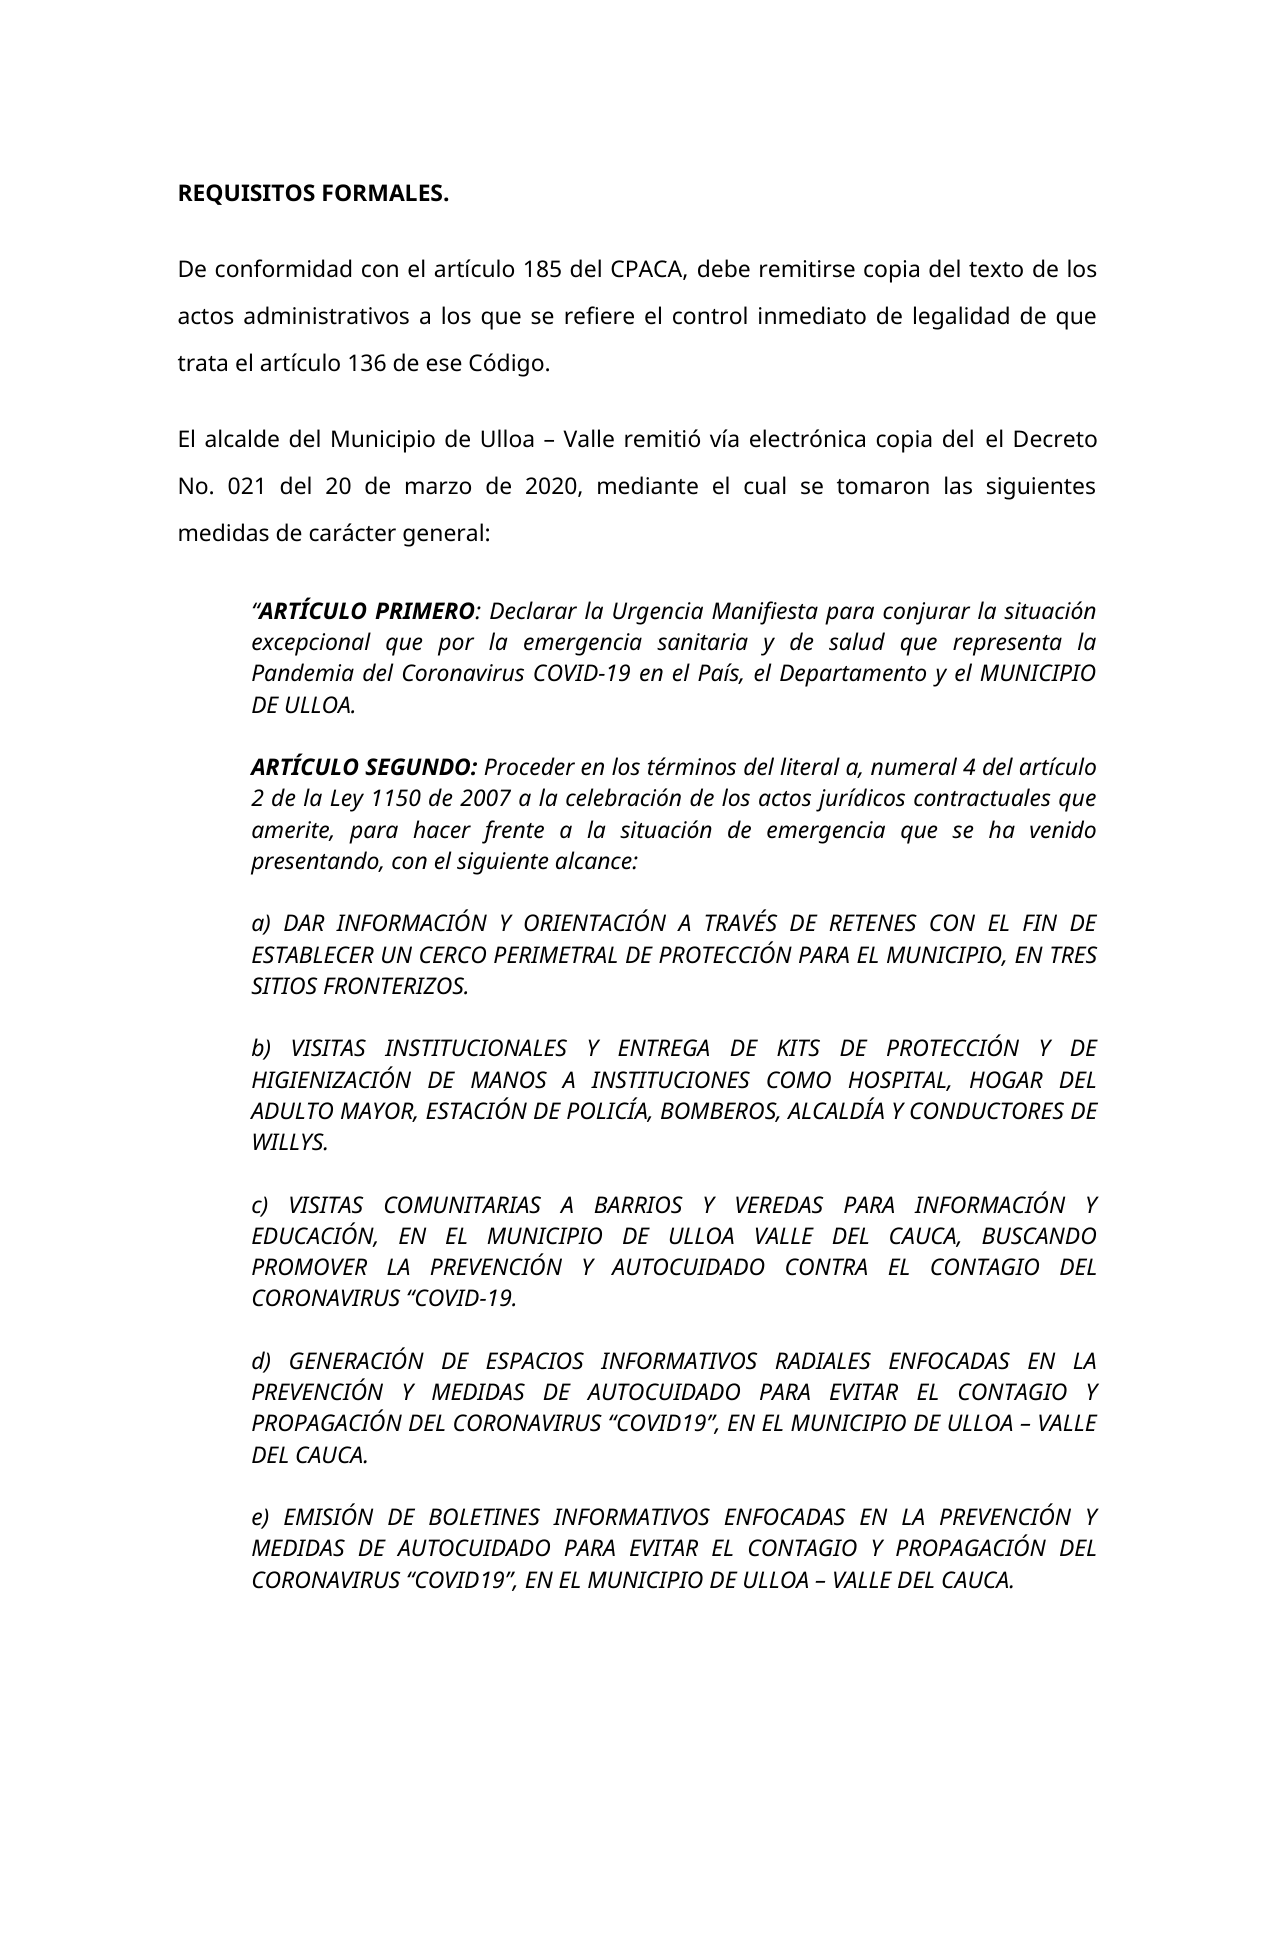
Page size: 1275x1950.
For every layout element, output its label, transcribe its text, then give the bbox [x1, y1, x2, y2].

text b) VISITAS INSTITUCIONALES Y ENTREGA DE KITS DE PROTECCIÓN Y DE HIGIENIZACIÓN DE MANOS A INSTITUCIONES COMO HOSPITAL, HOGAR DEL ADULTO MAYOR, ESTACIÓN DE POLICÍA, BOMBEROS, ALCALDÍA Y CONDUCTORES DE WILLYS. [251, 1032, 1098, 1157]
text REQUISITOS FORMALES. [177, 177, 1098, 208]
text e) EMISIÓN DE BOLETINES INFORMATIVOS ENFOCADAS EN LA PREVENCIÓN Y MEDIDAS DE AUTOCUIDADO PARA EVITAR EL CONTAGIO Y PROPAGACIÓN DEL CORONAVIRUS “COVID19”, EN EL MUNICIPIO DE ULLOA – VALLE DEL CAUCA. [251, 1501, 1098, 1595]
text ARTÍCULO SEGUNDO: Proceder en los términos del literal a, numeral 4 del artículo 2 de la Ley 1150 de 2007 a la celebración de los actos jurídicos contractuales que amerite, para hacer frente a la situación de emergencia que se ha venido presentando, con el siguiente alcance: [251, 751, 1098, 876]
text El alcalde del Municipio de Ulloa – Valle remitió vía electrónica copia del el Decreto No. 021 del 20 de marzo de 2020, mediante el cual se tomaron las siguientes medidas de carácter general: [177, 423, 1098, 548]
text a) DAR INFORMACIÓN Y ORIENTACIÓN A TRAVÉS DE RETENES CON EL FIN DE ESTABLECER UN CERCO PERIMETRAL DE PROTECCIÓN PARA EL MUNICIPIO, EN TRES SITIOS FRONTERIZOS. [251, 907, 1098, 1001]
text De conformidad con el artículo 185 del CPACA, debe remitirse copia del texto de los actos administrativos a los que se refiere el control inmediato de legalidad de que trata el artículo 136 de ese Código. [177, 253, 1098, 378]
text d) GENERACIÓN DE ESPACIOS INFORMATIVOS RADIALES ENFOCADAS EN LA PREVENCIÓN Y MEDIDAS DE AUTOCUIDADO PARA EVITAR EL CONTAGIO Y PROPAGACIÓN DEL CORONAVIRUS “COVID19”, EN EL MUNICIPIO DE ULLOA – VALLE DEL CAUCA. [251, 1345, 1098, 1470]
text “ARTÍCULO PRIMERO: Declarar la Urgencia Manifiesta para conjurar la situación excepcional que por la emergencia sanitaria y de salud que representa la Pandemia del Coronavirus COVID-19 en el País, el Departamento y el MUNICIPIO DE ULLOA. [251, 595, 1098, 720]
text c) VISITAS COMUNITARIAS A BARRIOS Y VEREDAS PARA INFORMACIÓN Y EDUCACIÓN, EN EL MUNICIPIO DE ULLOA VALLE DEL CAUCA, BUSCANDO PROMOVER LA PREVENCIÓN Y AUTOCUIDADO CONTRA EL CONTAGIO DEL CORONAVIRUS “COVID-19. [251, 1189, 1098, 1314]
